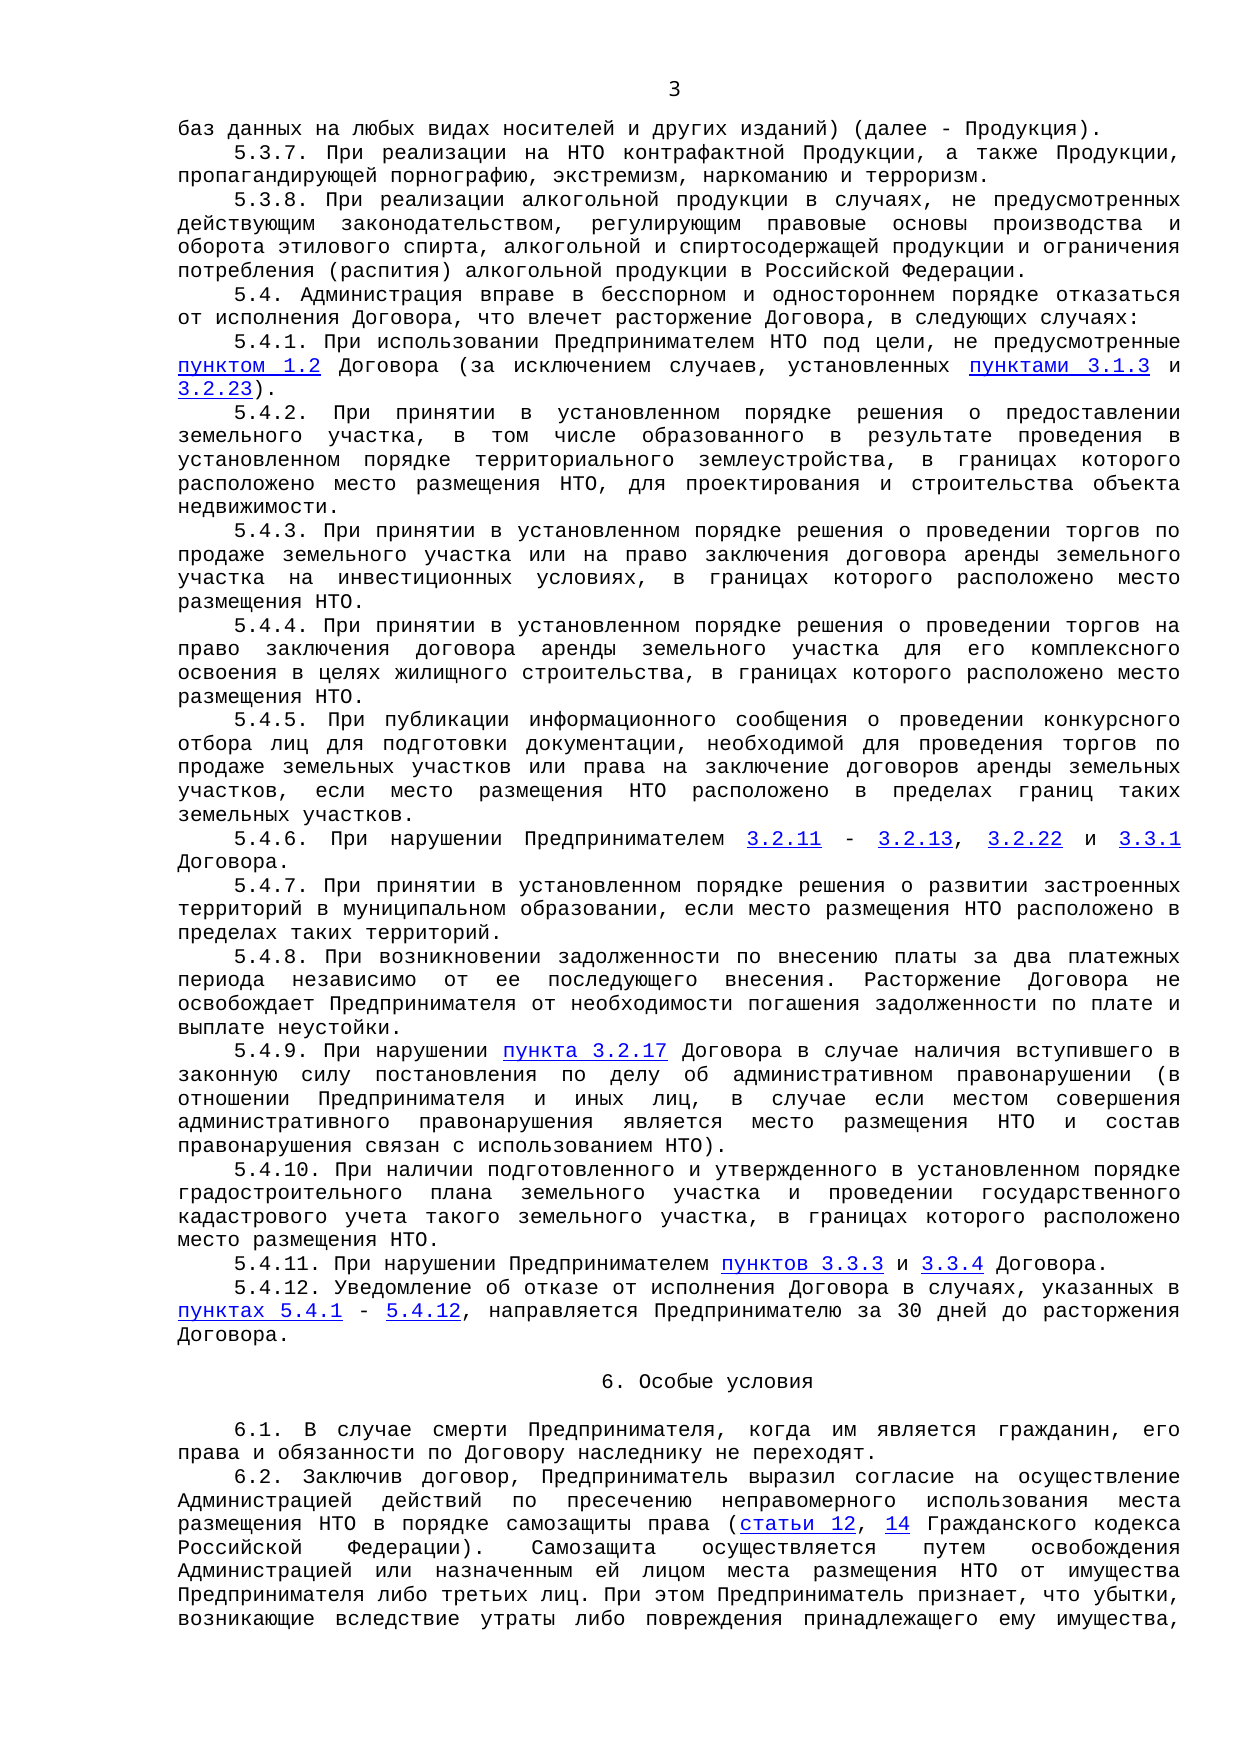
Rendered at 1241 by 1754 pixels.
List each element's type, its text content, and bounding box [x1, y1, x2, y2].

text 5.4.7. При принятии в установленном порядке решения о развитии застроенных территорий в муниципальном образовании, если место размещения НТО расположено в пределах таких территорий. [177, 875, 1181, 946]
text 5.4.2. При принятии в установленном порядке решения о предоставлении земельного участка, в том числе образованного в результате проведения в установленном порядке территориального землеустройства, в границах которого расположено место размещения НТО, для проектирования и строительства объекта недвижимости. [177, 402, 1181, 520]
text 5.4.4. При принятии в установленном порядке решения о проведении торгов на право заключения договора аренды земельного участка для его комплексного освоения в целях жилищного строительства, в границах которого расположено место размещения НТО. [177, 615, 1181, 709]
text 5.4.9. При нарушении пункта 3.2.17 Договора в случае наличия вступившего в законную силу постановления по делу об административном правонарушении (в отношении Предпринимателя и иных лиц, в случае если местом совершения административного правонарушения является место размещения НТО и состав правонарушения связан с использованием НТО). [177, 1040, 1181, 1158]
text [177, 1466, 1181, 1631]
text 5.4.6. При нарушении Предпринимателем 3.2.11 - 3.2.13, 3.2.22 и 3.3.1 Договора. [177, 827, 1181, 875]
text 6.1. В случае смерти Предпринимателя, когда им является гражданин, его права и обязанности по Договору наследнику не переходят. [177, 1419, 1181, 1466]
text 5.4.5. При публикации информационного сообщения о проведении конкурсного отбора лиц для подготовки документации, необходимой для проведения торгов по продаже земельных участков или права на заключение договоров аренды земельных участков, если место размещения НТО расположено в пределах границ таких земельных участков. [177, 709, 1181, 827]
text 5.4. Администрация вправе в бесспорном и одностороннем порядке отказаться от исполнения Договора, что влечет расторжение Договора, в следующих случаях: [177, 284, 1181, 331]
text 5.4.1. При использовании Предпринимателем НТО под цели, не предусмотренные пунктом 1.2 Договора (за исключением случаев, установленных пунктами 3.1.3 и 3.2.23). [177, 331, 1181, 402]
text 5.4.3. При принятии в установленном порядке решения о проведении торгов по продаже земельного участка или на право заключения договора аренды земельного участка на инвестиционных условиях, в границах которого расположено место размещения НТО. [177, 520, 1181, 615]
text 5.4.11. При нарушении Предпринимателем пунктов 3.3.3 и 3.3.4 Договора. [177, 1253, 1181, 1277]
text 5.4.8. При возникновении задолженности по внесению платы за два платежных периода независимо от ее последующего внесения. Расторжение Договора не освобождает Предпринимателя от необходимости погашения задолженности по плате и выплате неустойки. [177, 946, 1181, 1040]
text 5.3.7. При реализации на НТО контрафактной Продукции, а также Продукции, пропагандирующей порнографию, экстремизм, наркоманию и терроризм. [177, 142, 1181, 189]
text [177, 118, 1181, 142]
text 6. Особые условия [177, 1371, 1181, 1395]
text 5.3.8. При реализации алкогольной продукции в случаях, не предусмотренных действующим законодательством, регулирующим правовые основы производства и оборота этилового спирта, алкогольной и спиртосодержащей продукции и ограничения потребления (распития) алкогольной продукции в Российской Федерации. [177, 189, 1181, 284]
text 5.4.10. При наличии подготовленного и утвержденного в установленном порядке градостроительного плана земельного участка и проведении государственного кадастрового учета такого земельного участка, в границах которого расположено место размещения НТО. [177, 1158, 1181, 1253]
text 5.4.12. Уведомление об отказе от исполнения Договора в случаях, указанных в пунктах 5.4.1 - 5.4.12, направляется Предпринимателю за 30 дней до расторжения Договора. [177, 1277, 1181, 1348]
